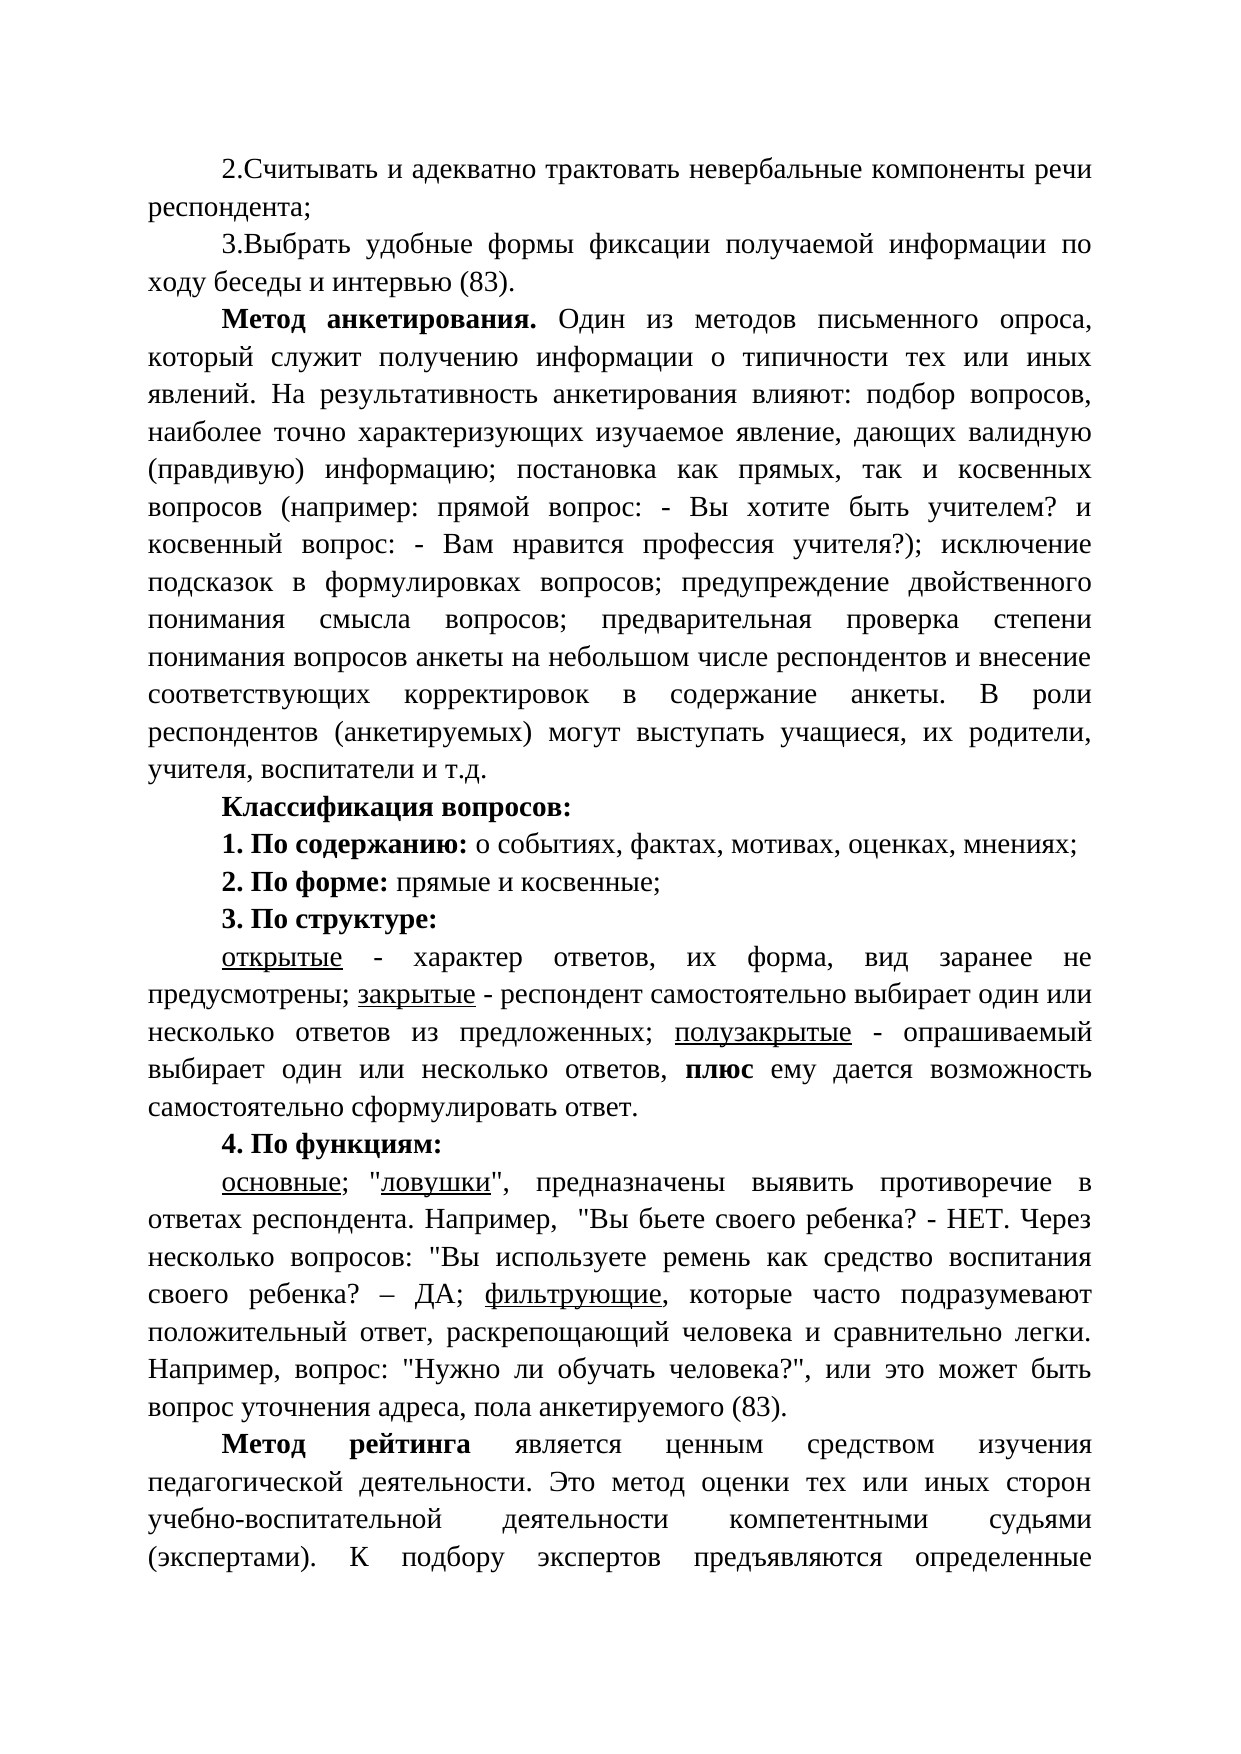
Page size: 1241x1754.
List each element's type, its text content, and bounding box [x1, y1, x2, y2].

text 1. По содержанию: о событиях, фактах, мотивах, оценках, мнениях; [148, 823, 1092, 860]
text 3. По структуре: [148, 898, 1092, 935]
text открытые - характер ответов, их форма, вид заранее не предусмотрены; закрытые - респондент самостоятельно выбирает один или несколько ответов из предложенных; полузакрытые - опрашиваемый выбирает один или несколько ответов, плюс ему дается возможность самостоятельно сформулировать ответ. [148, 935, 1092, 1123]
text 2. По форме: прямые и косвенные; [148, 860, 1092, 898]
text 4. По функциям: [148, 1123, 1092, 1160]
text Классификация вопросов: [148, 785, 1092, 823]
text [148, 1423, 1092, 1573]
text 2.Считывать и адекватно трактовать невербальные компоненты речи респондента; [148, 148, 1092, 223]
text 3.Выбрать удобные формы фиксации получаемой информации по ходу беседы и интервью (83). [148, 223, 1092, 298]
text основные; "ловушки", предназначены выявить противоречие в ответах респондента. Например, "Вы бьете своего ребенка? - НЕТ. Через несколько вопросов: "Вы используете ремень как средство воспитания своего ребенка? – ДА; фильтрующие, которые часто подразумевают положительный ответ, раскрепощающий человека и сравнительно легки. Например, вопрос: "Нужно ли обучать человека?", или это может быть вопрос уточнения адреса, пола анкетируемого (83). [148, 1160, 1092, 1423]
text Метод анкетирования. Один из методов письменного опроса, который служит получению информации о типичности тех или иных явлений. На результативность анкетирования влияют: подбор вопросов, наиболее точно характеризующих изучаемое явление, дающих валидную (правдивую) информацию; постановка как прямых, так и косвенных вопросов (например: прямой вопрос: - Вы хотите быть учителем? и косвенный вопрос: - Вам нравится профессия учителя?); исключение подсказок в формулировках вопросов; предупреждение двойственного понимания смысла вопросов; предварительная проверка степени понимания вопросов анкеты на небольшом числе респондентов и внесение соответствующих корректировок в содержание анкеты. В роли респондентов (анкетируемых) могут выступать учащиеся, их родители, учителя, воспитатели и т.д. [148, 298, 1092, 785]
